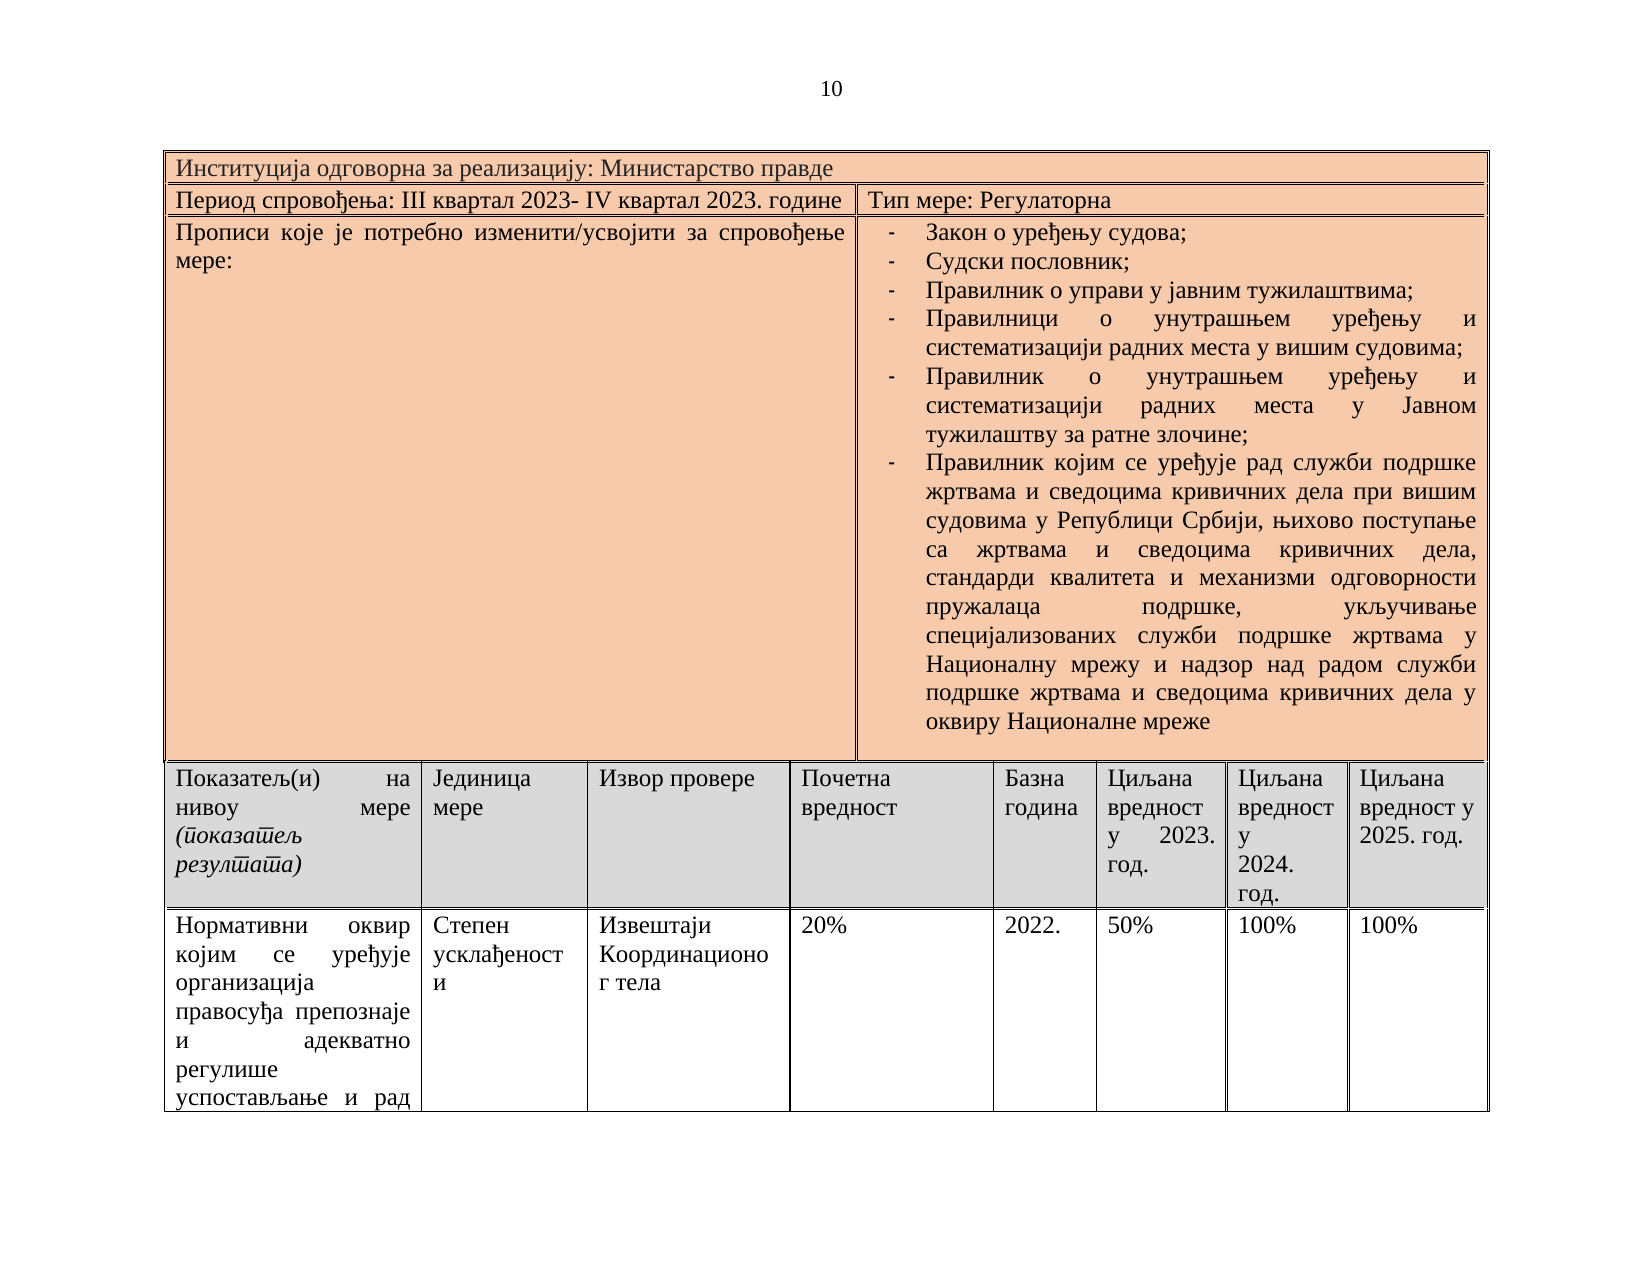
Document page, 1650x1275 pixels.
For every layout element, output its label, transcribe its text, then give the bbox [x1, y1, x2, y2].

table_cell 100% [1350, 907, 1487, 1111]
table_cell Нормативни оквир којим се уређује организација правосуђа препознаје и адекватно регулише успостављање и рад служби подршке жртвама и сведоцима. [165, 907, 421, 1111]
table_cell 100% [1228, 910, 1347, 1111]
table_cell Степен усклађености [422, 910, 587, 1111]
table_cell Циљaна вредност у 2025. год. [1348, 760, 1488, 907]
table_cell Базна година [994, 763, 1096, 907]
table_cell Циљaна вредност у 2023. год. [1097, 763, 1225, 907]
table_cell Период спровођења: III квартал 2023- IV квартал 2023. године [166, 182, 855, 214]
table_cell 2022. [994, 910, 1096, 1111]
table_cell Показатељ(и) на нивоу мере (показатељ резултата) [165, 760, 421, 907]
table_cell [588, 910, 789, 1111]
table_cell Почетна вредност [791, 763, 993, 907]
table_cell Прописи које је потребно изменити/усвојити за спровођење мере: [166, 214, 855, 760]
table_cell Тип мере: Регулаторна [858, 182, 1487, 214]
table_cell Циљaна вредност у 2024. год. [1228, 763, 1347, 907]
table_cell Извор провере [588, 763, 789, 907]
table_cell Институција одговорна за реализацију: Министарство правде [166, 153, 1487, 182]
table_cell 50% [1097, 910, 1225, 1111]
table_cell Jединица мере [422, 763, 587, 907]
table_cell 20% [791, 910, 993, 1111]
table_cell Закон о уређењу судова; Судски пословник; Правилник о управи у јавним тужилаштвима; Правилници о унутрашњем уређењу и систематизацији радних места у вишим судовима; Правилник о унутрашњем уређењу и систематизацији радних места у Јавном тужилаштву за ратне злочине; Правилник којим се уређује рад служби подршке жртвама и сведоцима кривичних дела при вишим судовима у Републици Србији, њихово поступање са жртвама и сведоцима кривичних дела, стандарди квалитета и механизми одговорности пружалаца подршке, укључивање специјализованих служби подршке жртвама у Националну мрежу и надзор над радом служби подршке жртвама и сведоцима кривичних дела у оквиру Националне мреже [858, 214, 1487, 760]
